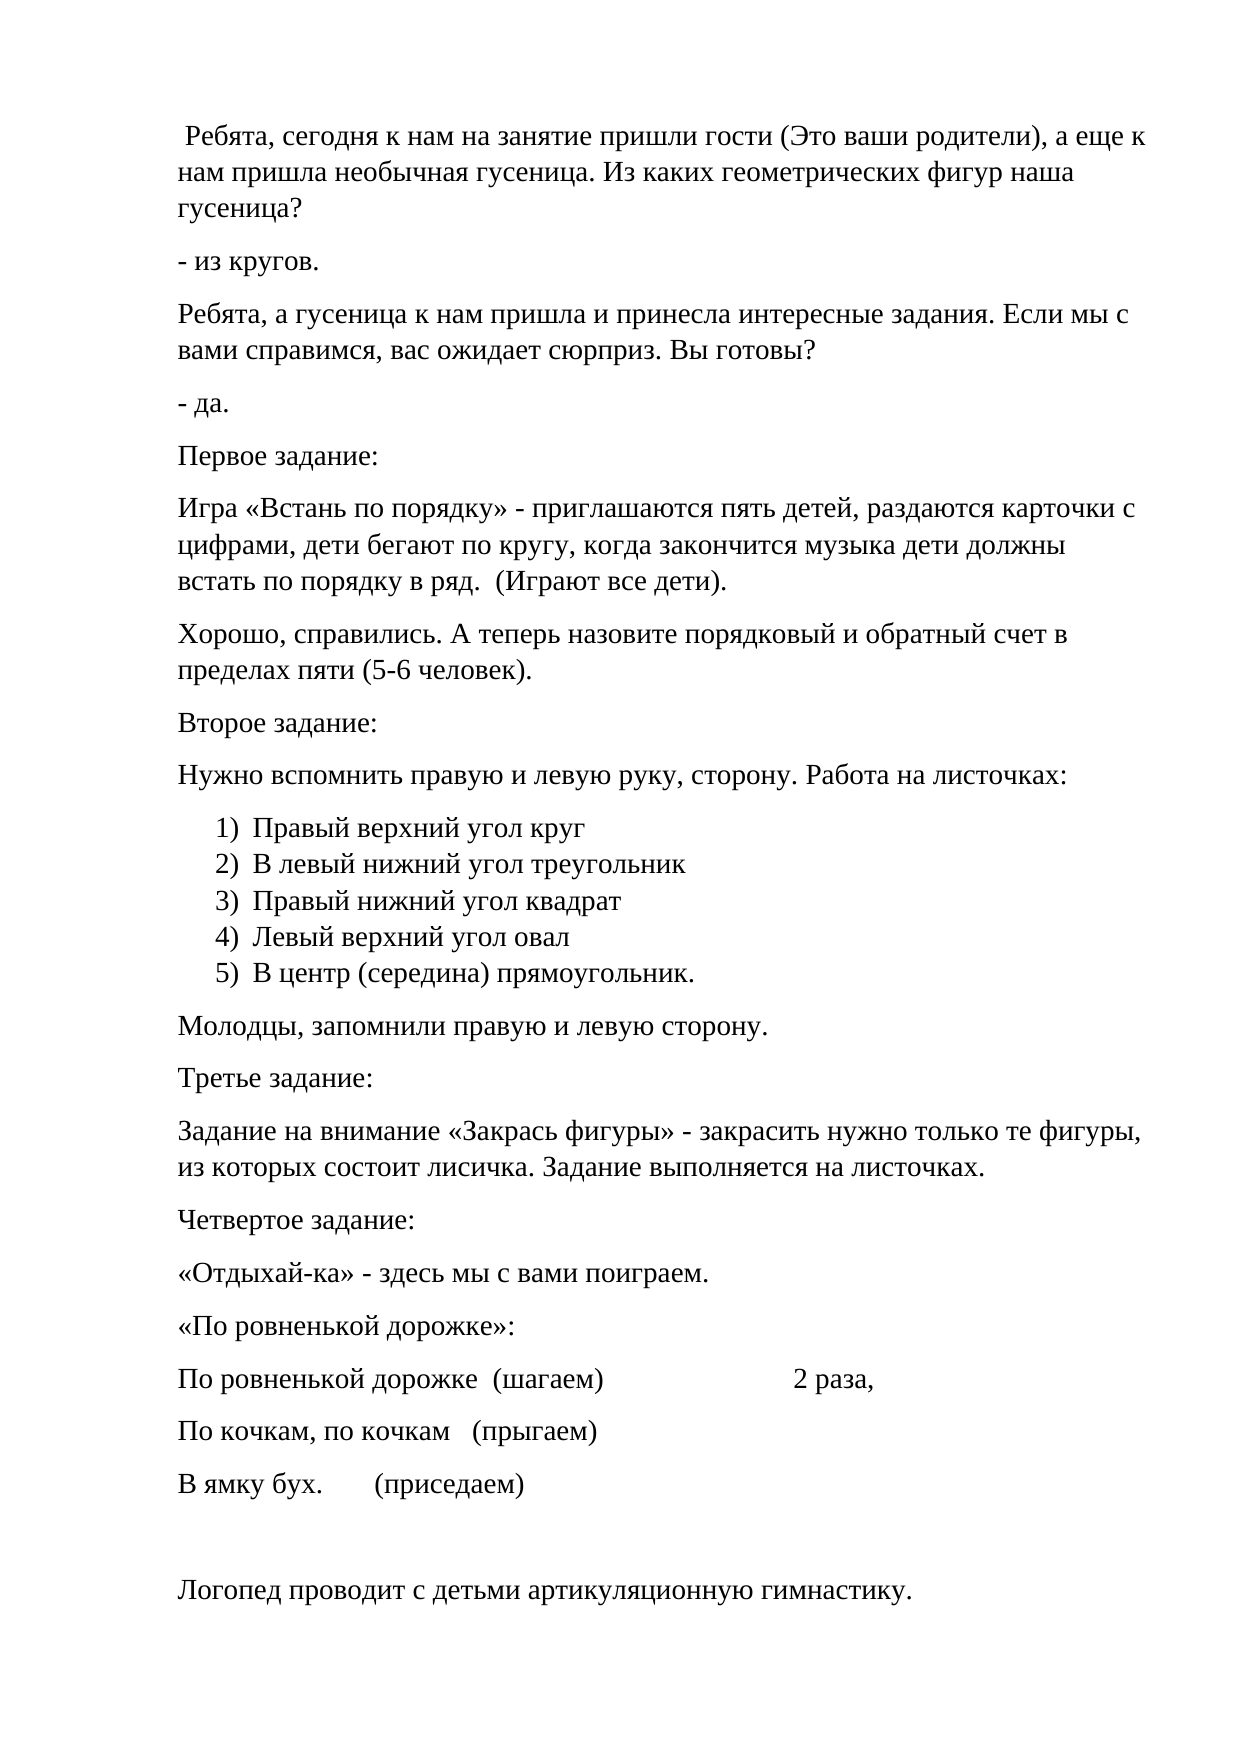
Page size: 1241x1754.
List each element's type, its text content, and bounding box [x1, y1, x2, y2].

text Второе задание: [177, 705, 1152, 738]
list В левый нижний угол треугольник [215, 846, 1152, 880]
text Нужно вспомнить правую и левую руку, сторону. Работа на листочках: [177, 757, 1152, 791]
text Молодцы, запомнили правую и левую сторону. [177, 1008, 1152, 1041]
text «Отдыхай-ка» - здесь мы с вами поиграем. [177, 1255, 1152, 1289]
list Левый верхний угол овал [215, 919, 1152, 952]
text Хорошо, справились. А теперь назовите порядковый и обратный счет в пределах пяти (5-6 человек). [177, 616, 1152, 685]
text Ребята, а гусеница к нам пришла и принесла интересные задания. Если мы с вами справимся, вас ожидает сюрприз. Вы готовы? [177, 296, 1152, 366]
text По кочкам, по кочкам (прыгаем) [177, 1413, 1152, 1447]
text Задание на внимание «Закрась фигуры» - закрасить нужно только те фигуры, из которых состоит лисичка. Задание выполняется на листочках. [177, 1113, 1152, 1183]
list В центр (середина) прямоугольник. [215, 955, 1152, 988]
text Логопед проводит с детьми артикуляционную гимнастику. [177, 1572, 1152, 1606]
text - из кругов. [177, 243, 1152, 277]
text По ровненькой дорожке (шагаем) 2 раза, [177, 1361, 1152, 1394]
text В ямку бух. (приседаем) [177, 1466, 1152, 1500]
list Правый нижний угол квадрат [215, 883, 1152, 916]
list Правый верхний угол круг [215, 810, 1152, 844]
text Ребята, сегодня к нам на занятие пришли гости (Это ваши родители), а еще к нам пришла необычная гусеница. Из каких геометрических фигур наша гусеница? [177, 118, 1152, 224]
text Игра «Встань по порядку» - приглашаются пять детей, раздаются карточки с цифрами, дети бегают по кругу, когда закончится музыка дети должны встать по порядку в ряд. (Играют все дети). [177, 491, 1152, 596]
text Четвертое задание: [177, 1202, 1152, 1236]
text Первое задание: [177, 438, 1152, 471]
text - да. [177, 385, 1152, 418]
text Третье задание: [177, 1061, 1152, 1094]
text «По ровненькой дорожке»: [177, 1308, 1152, 1341]
